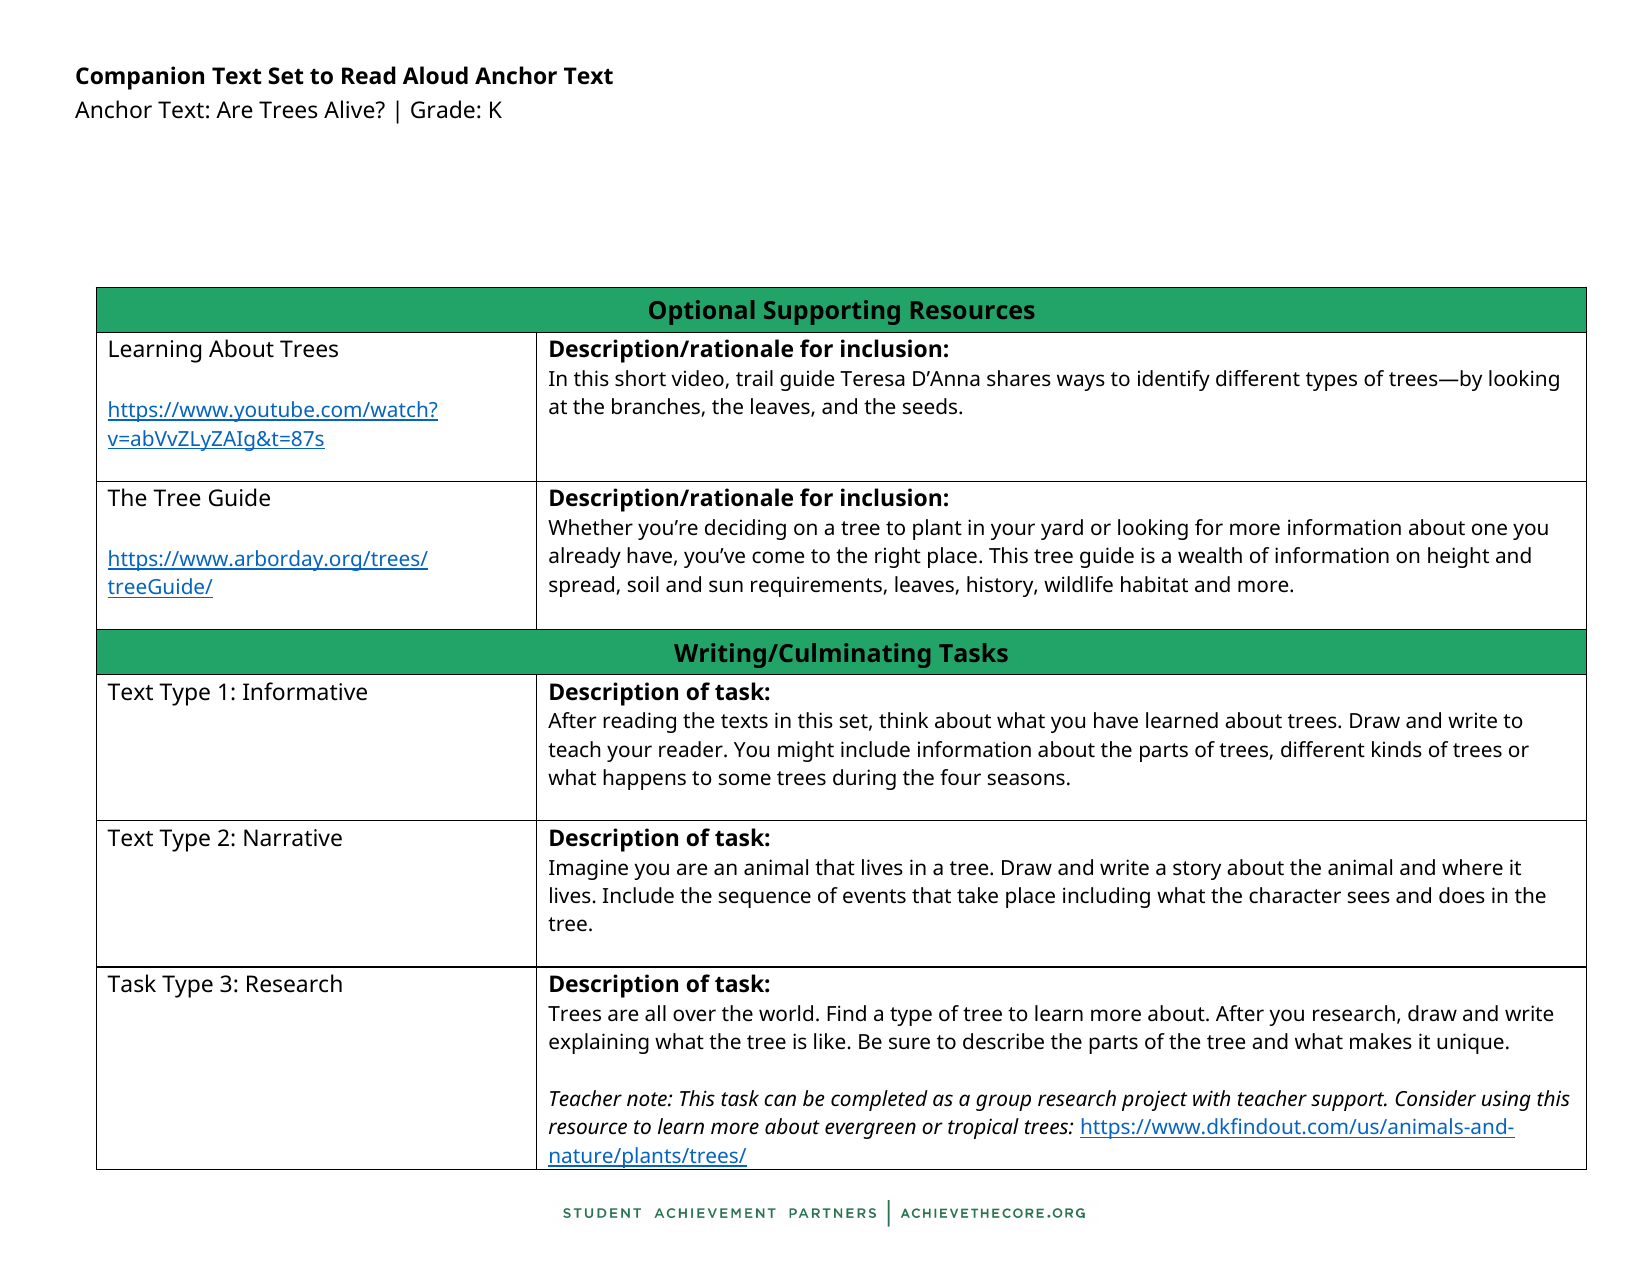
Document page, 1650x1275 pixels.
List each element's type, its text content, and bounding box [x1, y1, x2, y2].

table_cell Description/rationale for inclusion: Whether you’re deciding on a tree to plant in your yard or looking for more information about one you already have, you’ve come to the right place. This tree guide is a wealth of information on height and spread, soil and sun requirements, leaves, history, wildlife habitat and more. [537, 482, 1586, 629]
table_cell Description/rationale for inclusion: In this short video, trail guide Teresa D’Anna shares ways to identify different types of trees—by looking at the branches, the leaves, and the seeds. [537, 333, 1586, 481]
table_cell Task Type 3: Research [97, 968, 536, 1169]
table_cell The Tree Guide https://www.arborday.org/trees/treeGuide/ [97, 482, 536, 629]
table_cell Description of task: After reading the texts in this set, think about what you have learned about trees. Draw and write to teach your reader. You might include information about the parts of trees, different kinds of trees or what happens to some trees during the four seasons. [537, 675, 1586, 820]
table_cell Learning About Trees https://www.youtube.com/watch?v=abVvZLyZAIg&t=87s [97, 333, 536, 481]
table_cell Text Type 2: Narrative [97, 821, 536, 966]
table_cell Description of task: Imagine you are an animal that lives in a tree. Draw and write a story about the animal and where it lives. Include the sequence of events that take place including what the character sees and does in the tree. [537, 821, 1586, 966]
table_cell Text Type 1: Informative [97, 675, 536, 820]
picture [551, 1196, 1099, 1230]
table_cell Description of task: Trees are all over the world. Find a type of tree to learn more about. After you research, draw and write explaining what the tree is like. Be sure to describe the parts of the tree and what makes it unique. Teacher note: This task can be completed as a group research project with teacher support. Consider using this resource to learn more about evergreen or tropical trees: https://www.dkfindout.com/us/animals-and-nature/plants/trees/ [537, 968, 1586, 1169]
table_header Optional Supporting Resources [97, 288, 1586, 332]
table_cell Writing/Culminating Tasks [97, 630, 1586, 674]
